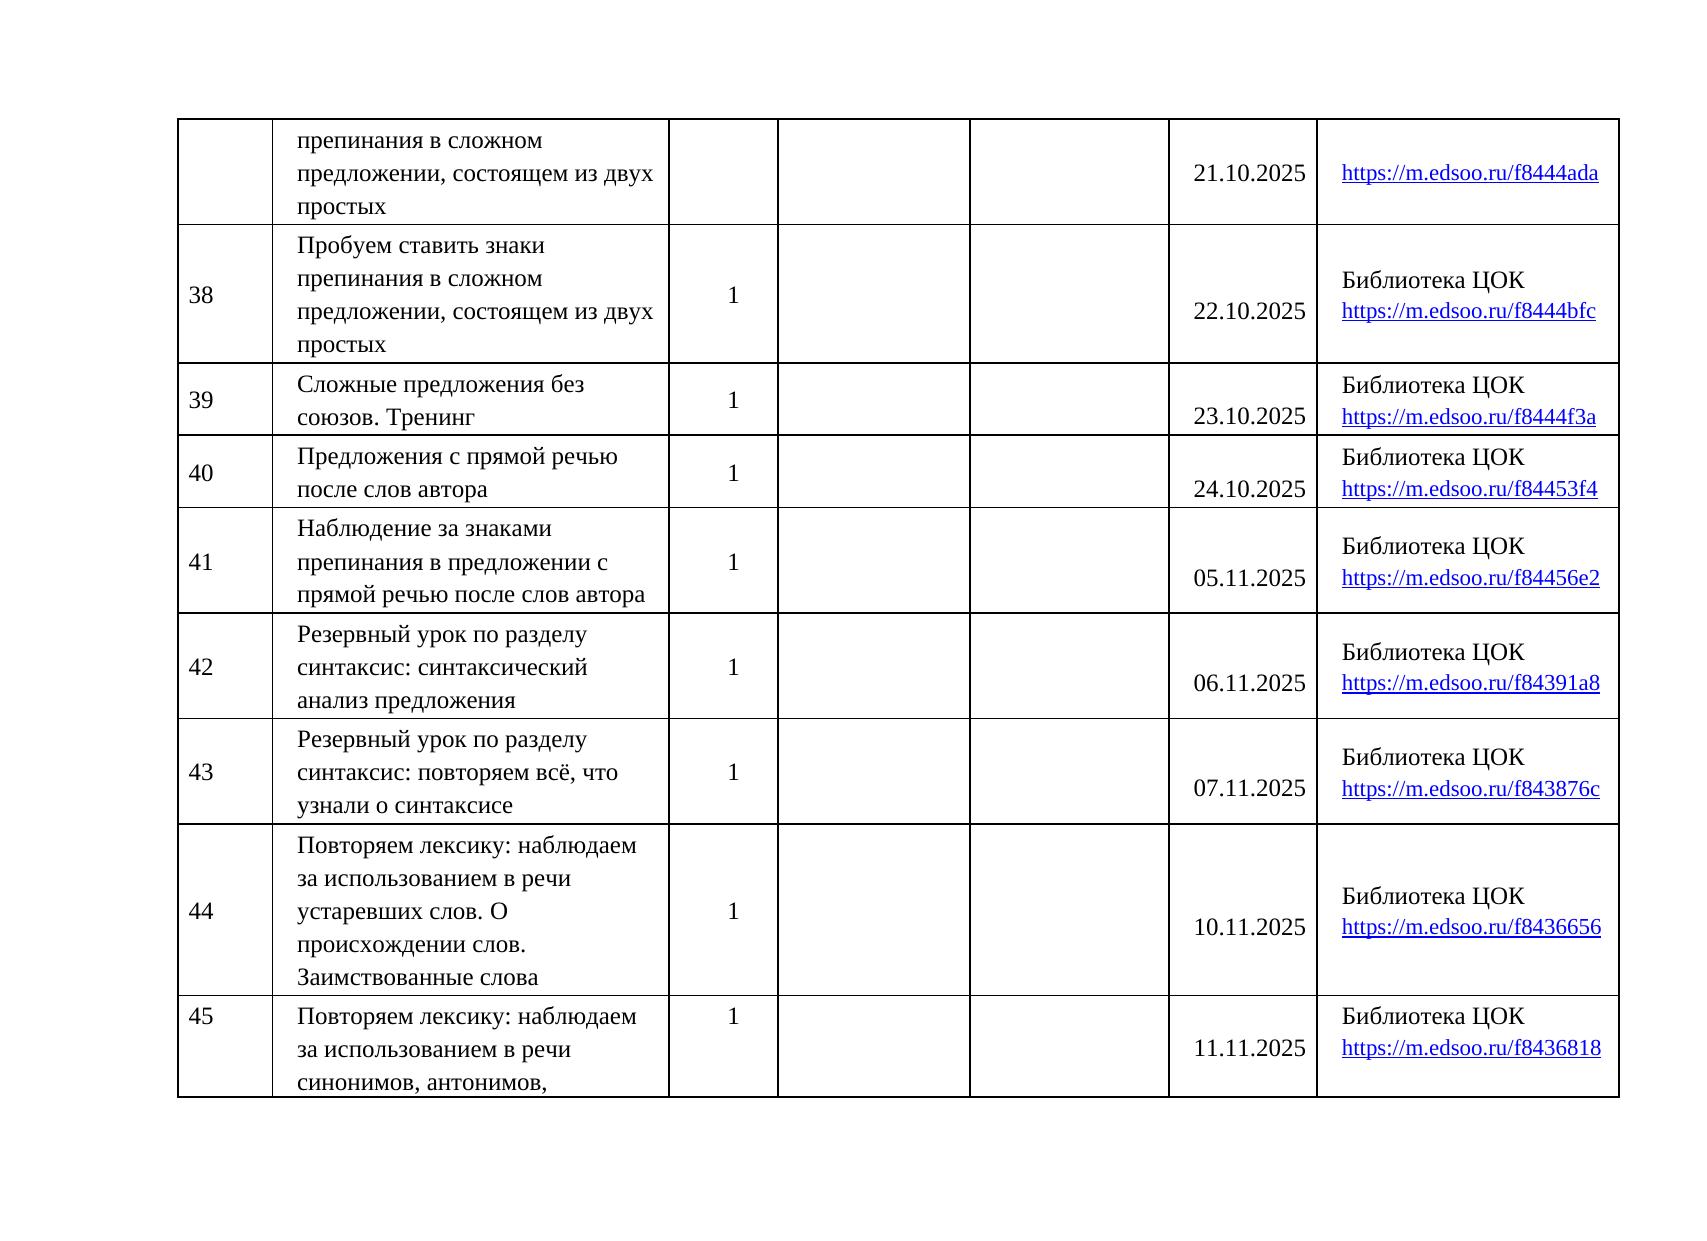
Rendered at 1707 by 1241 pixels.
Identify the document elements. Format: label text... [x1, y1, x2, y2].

table_cell 10.11.2025 [1170, 825, 1316, 994]
table_cell 44 [179, 825, 272, 994]
table_cell 43 [179, 719, 272, 823]
table_cell Повторяем лексику: наблюдаем за использованием в речи устаревших слов. О происхождении слов. Заимствованные слова [273, 825, 668, 994]
table_cell [779, 508, 969, 612]
table_cell Пробуем ставить знаки препинания в сложном предложении, состоящем из двух простых [273, 225, 668, 362]
table_cell 1 [670, 719, 777, 823]
table_cell [779, 996, 969, 1096]
table_cell 1 [670, 825, 777, 994]
table_cell [971, 508, 1168, 612]
table_cell Библиотека ЦОК https://m.edsoo.ru/f84391a8 [1318, 614, 1618, 718]
table_cell 42 [179, 614, 272, 718]
table_cell 1 [670, 225, 777, 362]
table_cell [779, 364, 969, 434]
table_cell 05.11.2025 [1170, 508, 1316, 612]
table_cell 23.10.2025 [1170, 364, 1316, 434]
table_cell 40 [179, 436, 272, 507]
table_cell [971, 996, 1168, 1096]
table_cell 21.10.2025 [1170, 120, 1316, 223]
table_cell Библиотека ЦОК https://m.edsoo.ru/f843876c [1318, 719, 1618, 823]
table_cell 07.11.2025 [1170, 719, 1316, 823]
table_cell 1 [670, 436, 777, 507]
table_cell 41 [179, 508, 272, 612]
table_cell [971, 825, 1168, 994]
table_cell [779, 719, 969, 823]
table_cell Библиотека ЦОК https://m.edsoo.ru/f8444f3a [1318, 364, 1618, 434]
table_cell [971, 614, 1168, 718]
table_cell [779, 120, 969, 223]
table_cell 11.11.2025 [1170, 996, 1316, 1096]
table_cell Наблюдение за знаками препинания в предложении с прямой речью после слов автора [273, 508, 668, 612]
table_cell [971, 364, 1168, 434]
table_cell Предложения с прямой речью после слов автора [273, 436, 668, 507]
table_cell [971, 719, 1168, 823]
table_cell [779, 614, 969, 718]
table_cell 22.10.2025 [1170, 225, 1316, 362]
table_cell Резервный урок по разделу синтаксис: синтаксический анализ предложения [273, 614, 668, 718]
table_cell Библиотека ЦОК https://m.edsoo.ru/f84453f4 [1318, 436, 1618, 507]
table_cell 39 [179, 364, 272, 434]
table_cell Библиотека ЦОК https://m.edsoo.ru/f8436656 [1318, 825, 1618, 994]
table_cell 1 [670, 996, 777, 1096]
table_cell Библиотека ЦОК https://m.edsoo.ru/f84456e2 [1318, 508, 1618, 612]
table_cell [971, 120, 1168, 223]
table_cell [779, 225, 969, 362]
table_cell 38 [179, 225, 272, 362]
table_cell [273, 996, 668, 1096]
table_cell 37 [179, 120, 272, 223]
table_cell 1 [670, 120, 777, 223]
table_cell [1318, 120, 1618, 223]
table_cell 1 [670, 364, 777, 434]
table_cell [971, 225, 1168, 362]
table_cell [779, 436, 969, 507]
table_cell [1318, 996, 1618, 1096]
table_cell Резервный урок по разделу синтаксис: повторяем всё, что узнали о синтаксисе [273, 719, 668, 823]
table_cell 1 [670, 508, 777, 612]
table_cell 24.10.2025 [1170, 436, 1316, 507]
table_cell Сложные предложения без союзов. Тренинг [273, 364, 668, 434]
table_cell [273, 120, 668, 223]
table_cell 06.11.2025 [1170, 614, 1316, 718]
table_cell [971, 436, 1168, 507]
table_cell 1 [670, 614, 777, 718]
table_cell 45 [179, 996, 272, 1096]
table_cell Библиотека ЦОК https://m.edsoo.ru/f8444bfc [1318, 225, 1618, 362]
table_cell [779, 825, 969, 994]
